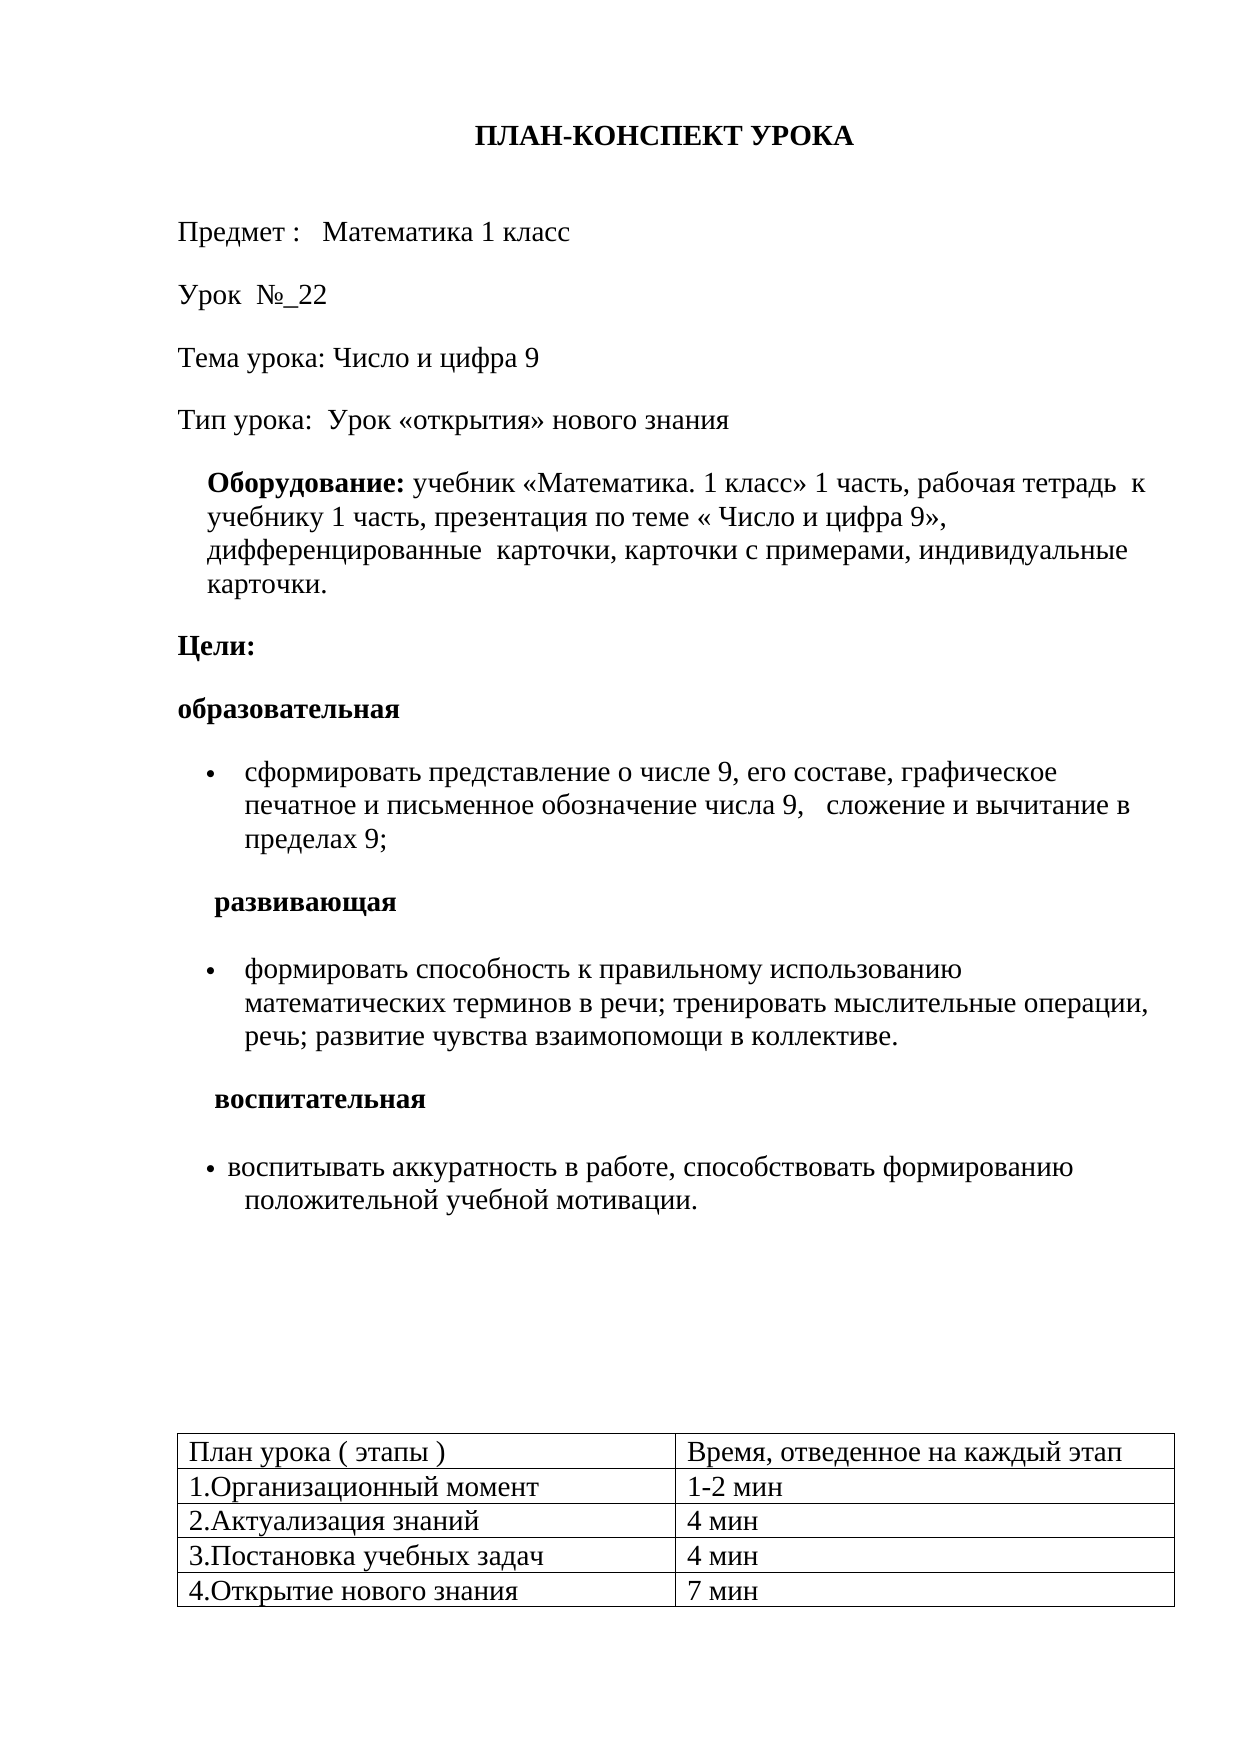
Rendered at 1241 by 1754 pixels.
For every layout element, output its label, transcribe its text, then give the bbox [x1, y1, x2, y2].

text Цели: [177, 628, 1152, 662]
list воспитывать аккуратность в работе, способствовать формированию положительной учебной мотивации. [207, 1149, 1152, 1216]
table_cell 1-2 мин [676, 1469, 1174, 1502]
table_cell 7 мин [676, 1573, 1174, 1606]
table_cell 1.Организационный момент [178, 1469, 675, 1502]
text Урок №_22 [177, 277, 1152, 311]
table_header План урока ( этапы ) [178, 1434, 675, 1468]
text Тип урока: Урок «открытия» нового знания [177, 402, 1152, 436]
text Тема урока: Число и цифра 9 [177, 340, 1152, 373]
table_cell 3.Постановка учебных задач [178, 1538, 675, 1572]
text развивающая [207, 884, 1152, 917]
list формировать способность к правильному использованию математических терминов в речи; тренировать мыслительные операции, речь; развитие чувства взаимопомощи в коллективе. [207, 951, 1152, 1052]
text Оборудование: учебник «Математика. 1 класс» 1 часть, рабочая тетрадь к учебнику 1 часть, презентация по теме « Число и цифра 9», дифференцированные карточки, карточки с примерами, индивидуальные карточки. [207, 465, 1152, 599]
table_header Время, отведенное на каждый этап [676, 1434, 1174, 1468]
table_cell 4.Открытие нового знания [178, 1573, 675, 1606]
text воспитательная [207, 1081, 1152, 1115]
text Предмет : Математика 1 класс [177, 181, 1152, 248]
list сформировать представление о числе 9, его составе, графическое печатное и письменное обозначение числа 9, сложение и вычитание в пределах 9; [207, 754, 1152, 854]
table_cell 2.Актуализация знаний [178, 1504, 675, 1537]
table_cell 4 мин [676, 1538, 1174, 1572]
table_cell 4 мин [676, 1504, 1174, 1537]
text ПЛАН-КОНСПЕКТ УРОКА [177, 118, 1152, 152]
text образовательная [177, 691, 1152, 725]
